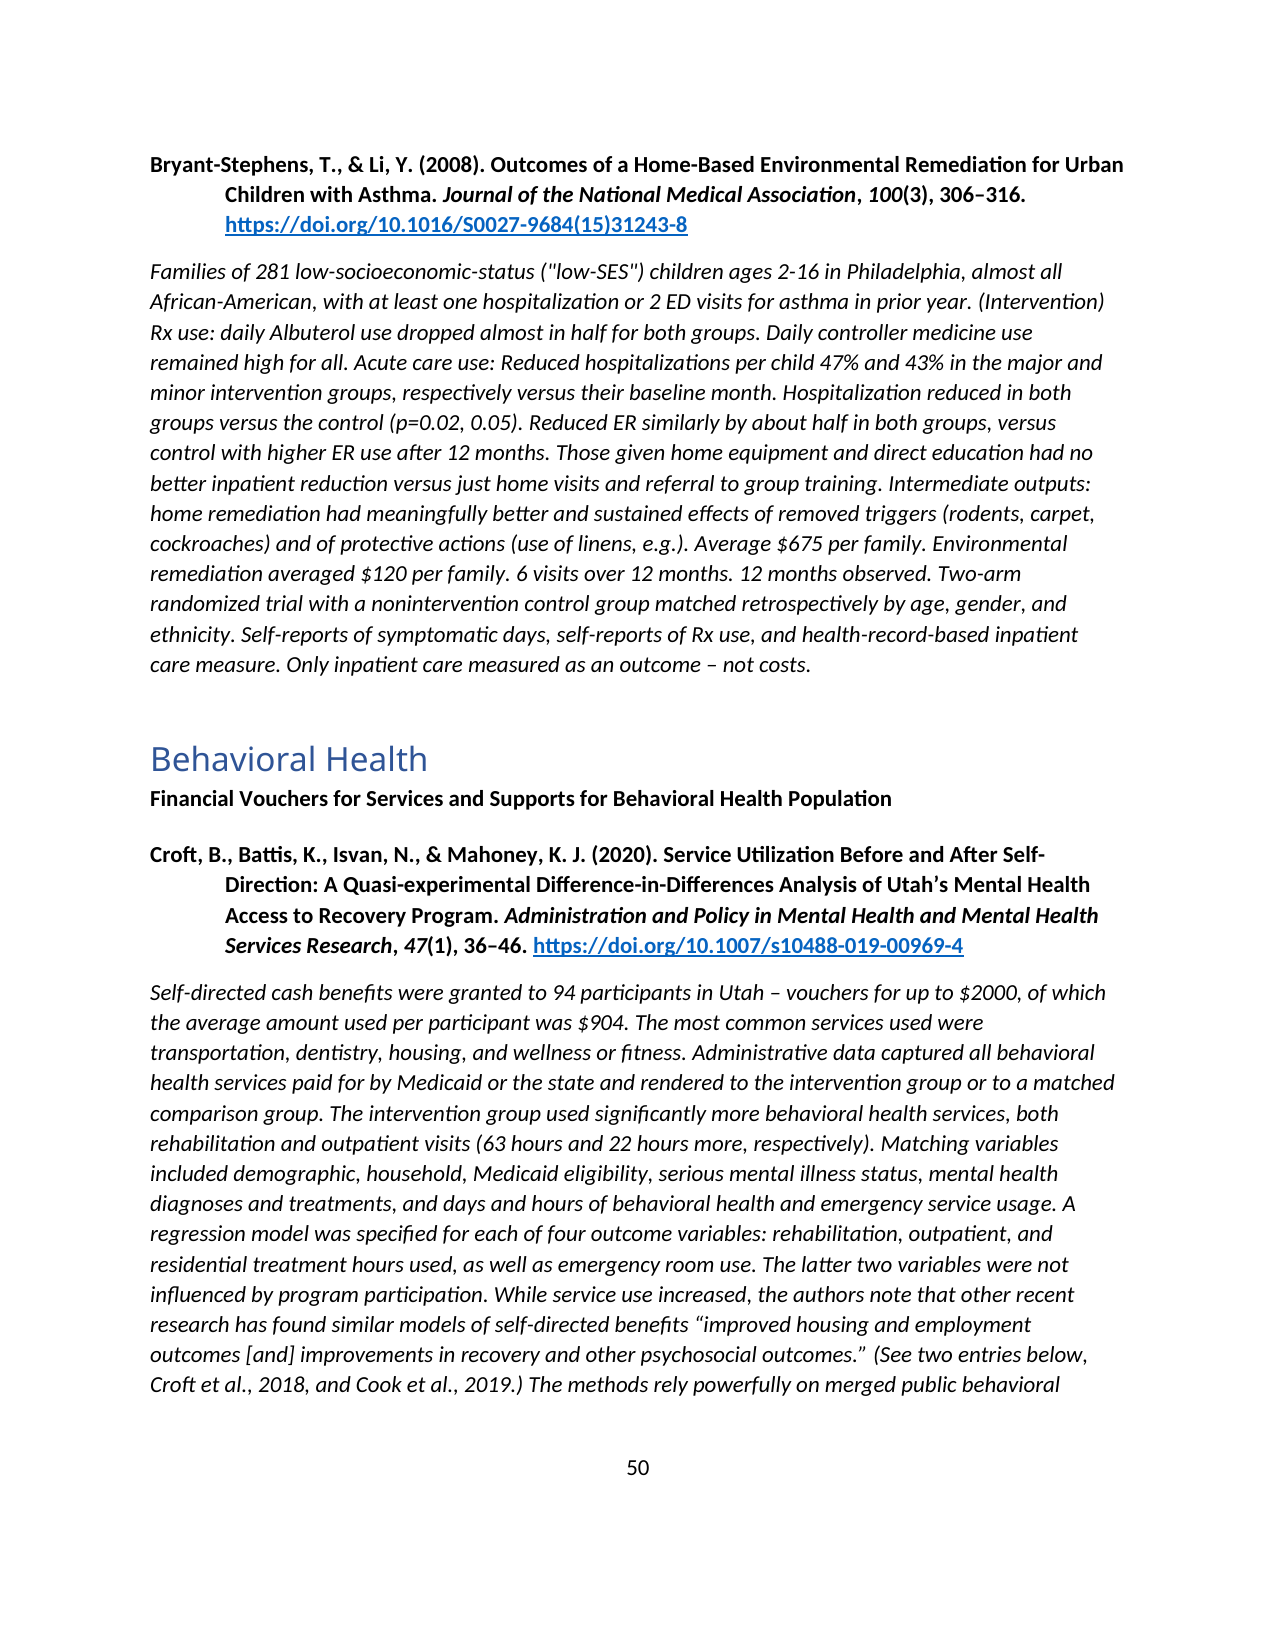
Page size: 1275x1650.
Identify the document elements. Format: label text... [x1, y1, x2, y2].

subtitle Behavioral Health [150, 735, 1125, 781]
text Croft, B., Battis, K., Isvan, N., & Mahoney, K. J. (2020). Service Utilization Before and After Self-Direction: A Quasi-experimental Difference-in-Differences Analysis of Utah’s Mental Health Access to Recovery Program. Administration and Policy in Mental Health and Mental Health Services Research, 47(1), 36–46. https://doi.org/10.1007/s10488-019-00969-4 [150, 840, 1125, 959]
text Bryant-Stephens, T., & Li, Y. (2008). Outcomes of a Home-Based Environmental Remediation for Urban Children with Asthma. Journal of the National Medical Association, 100(3), 306–316. https://doi.org/10.1016/S0027-9684(15)31243-8 [150, 150, 1125, 238]
text Families of 281 low-socioeconomic-status ("low-SES") children ages 2-16 in Philadelphia, almost all African-American, with at least one hospitalization or 2 ED visits for asthma in prior year. (Intervention) Rx use: daily Albuterol use dropped almost in half for both groups. Daily controller medicine use remained high for all. Acute care use: Reduced hospitalizations per child 47% and 43% in the major and minor intervention groups, respectively versus their baseline month. Hospitalization reduced in both groups versus the control (p=0.02, 0.05). Reduced ER similarly by about half in both groups, versus control with higher ER use after 12 months. Those given home equipment and direct education had no better inpatient reduction versus just home visits and referral to group training. Intermediate outputs: home remediation had meaningfully better and sustained effects of removed triggers (rodents, carpet, cockroaches) and of protective actions (use of linens, e.g.). Average $675 per family. Environmental remediation averaged $120 per family. 6 visits over 12 months. 12 months observed. Two-arm randomized trial with a nonintervention control group matched retrospectively by age, gender, and ethnicity. Self-reports of symptomatic days, self-reports of Rx use, and health-record-based inpatient care measure. Only inpatient care measured as an outcome – not costs. [150, 257, 1125, 678]
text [150, 978, 1125, 1399]
text Financial Vouchers for Services and Supports for Behavioral Health Population [150, 784, 1125, 812]
